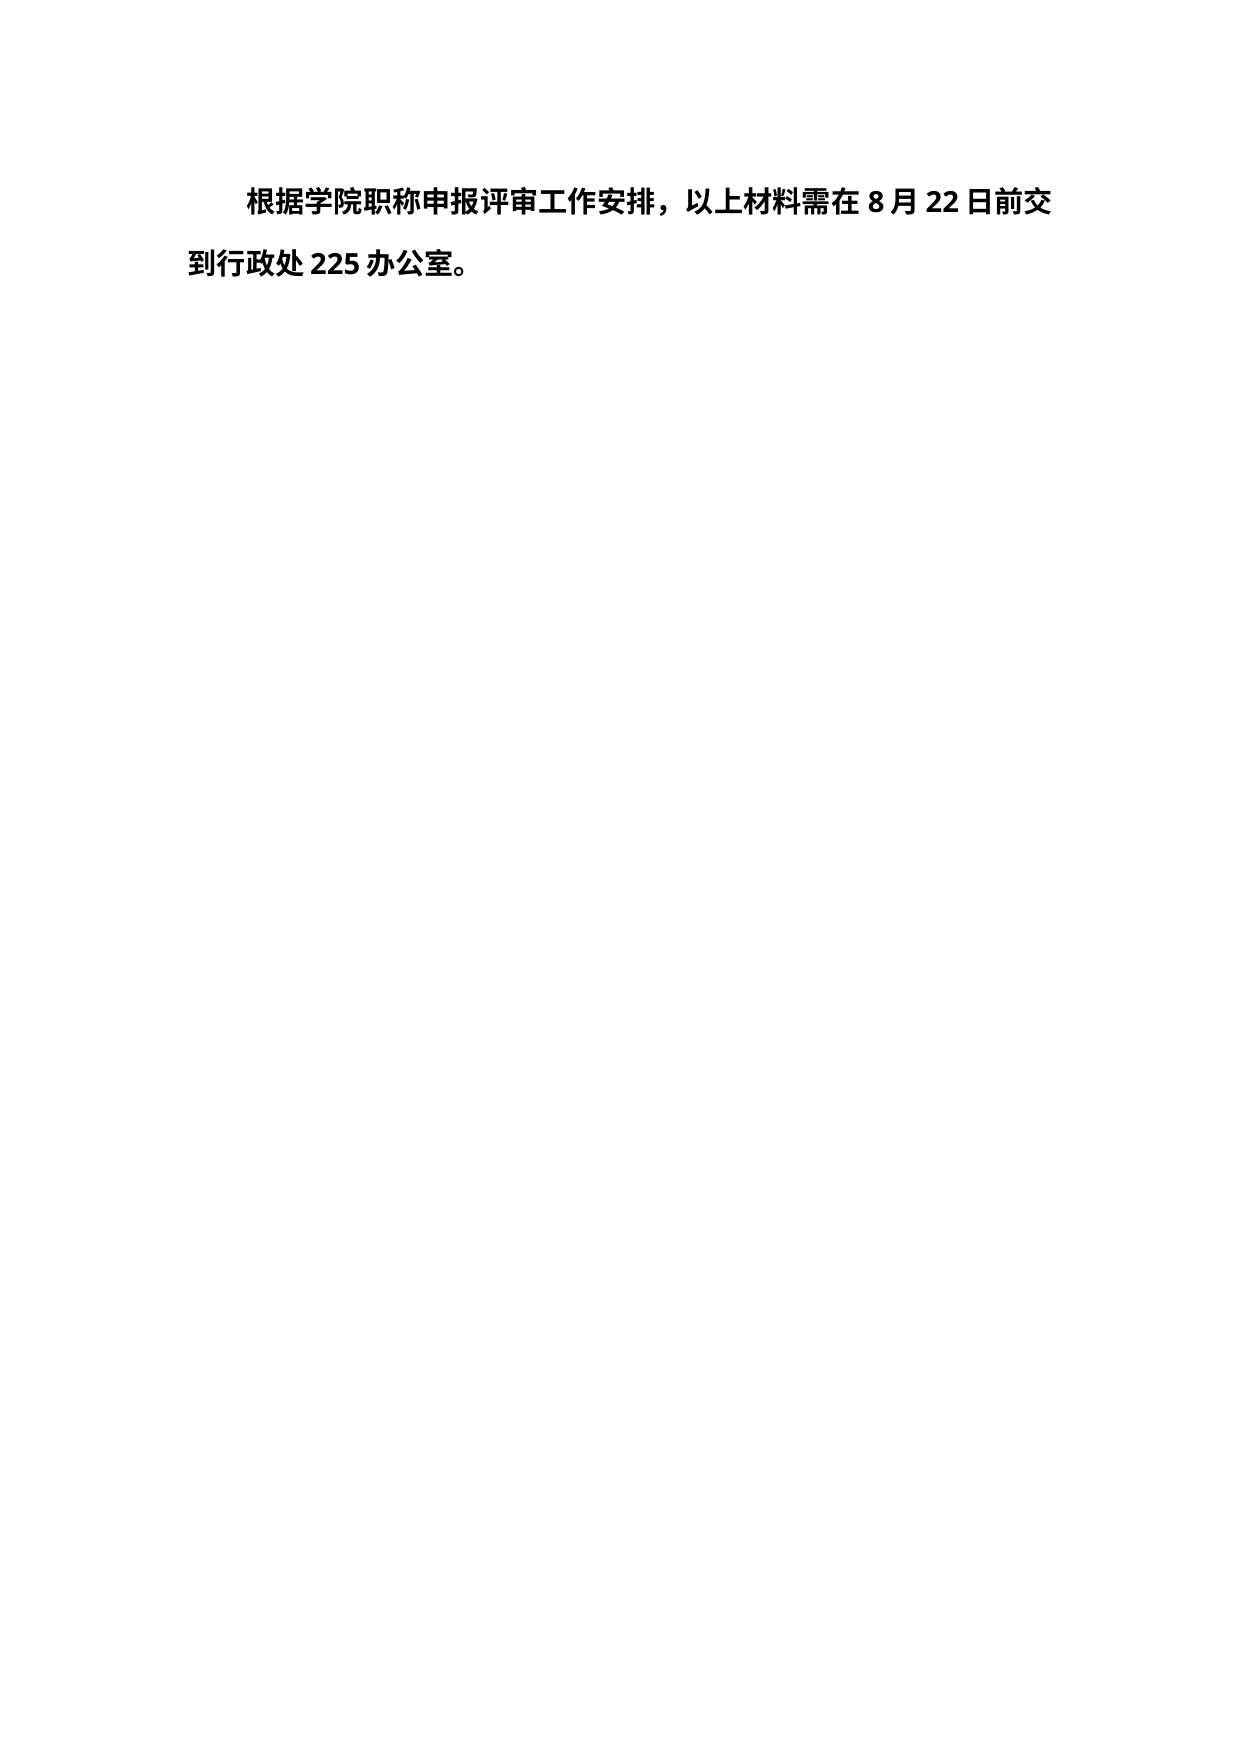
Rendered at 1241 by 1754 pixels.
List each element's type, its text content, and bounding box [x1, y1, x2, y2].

list 根据学院职称申报评审工作安排，以上材料需在8月22日前交到行政处225办公室。 [187, 162, 1053, 287]
